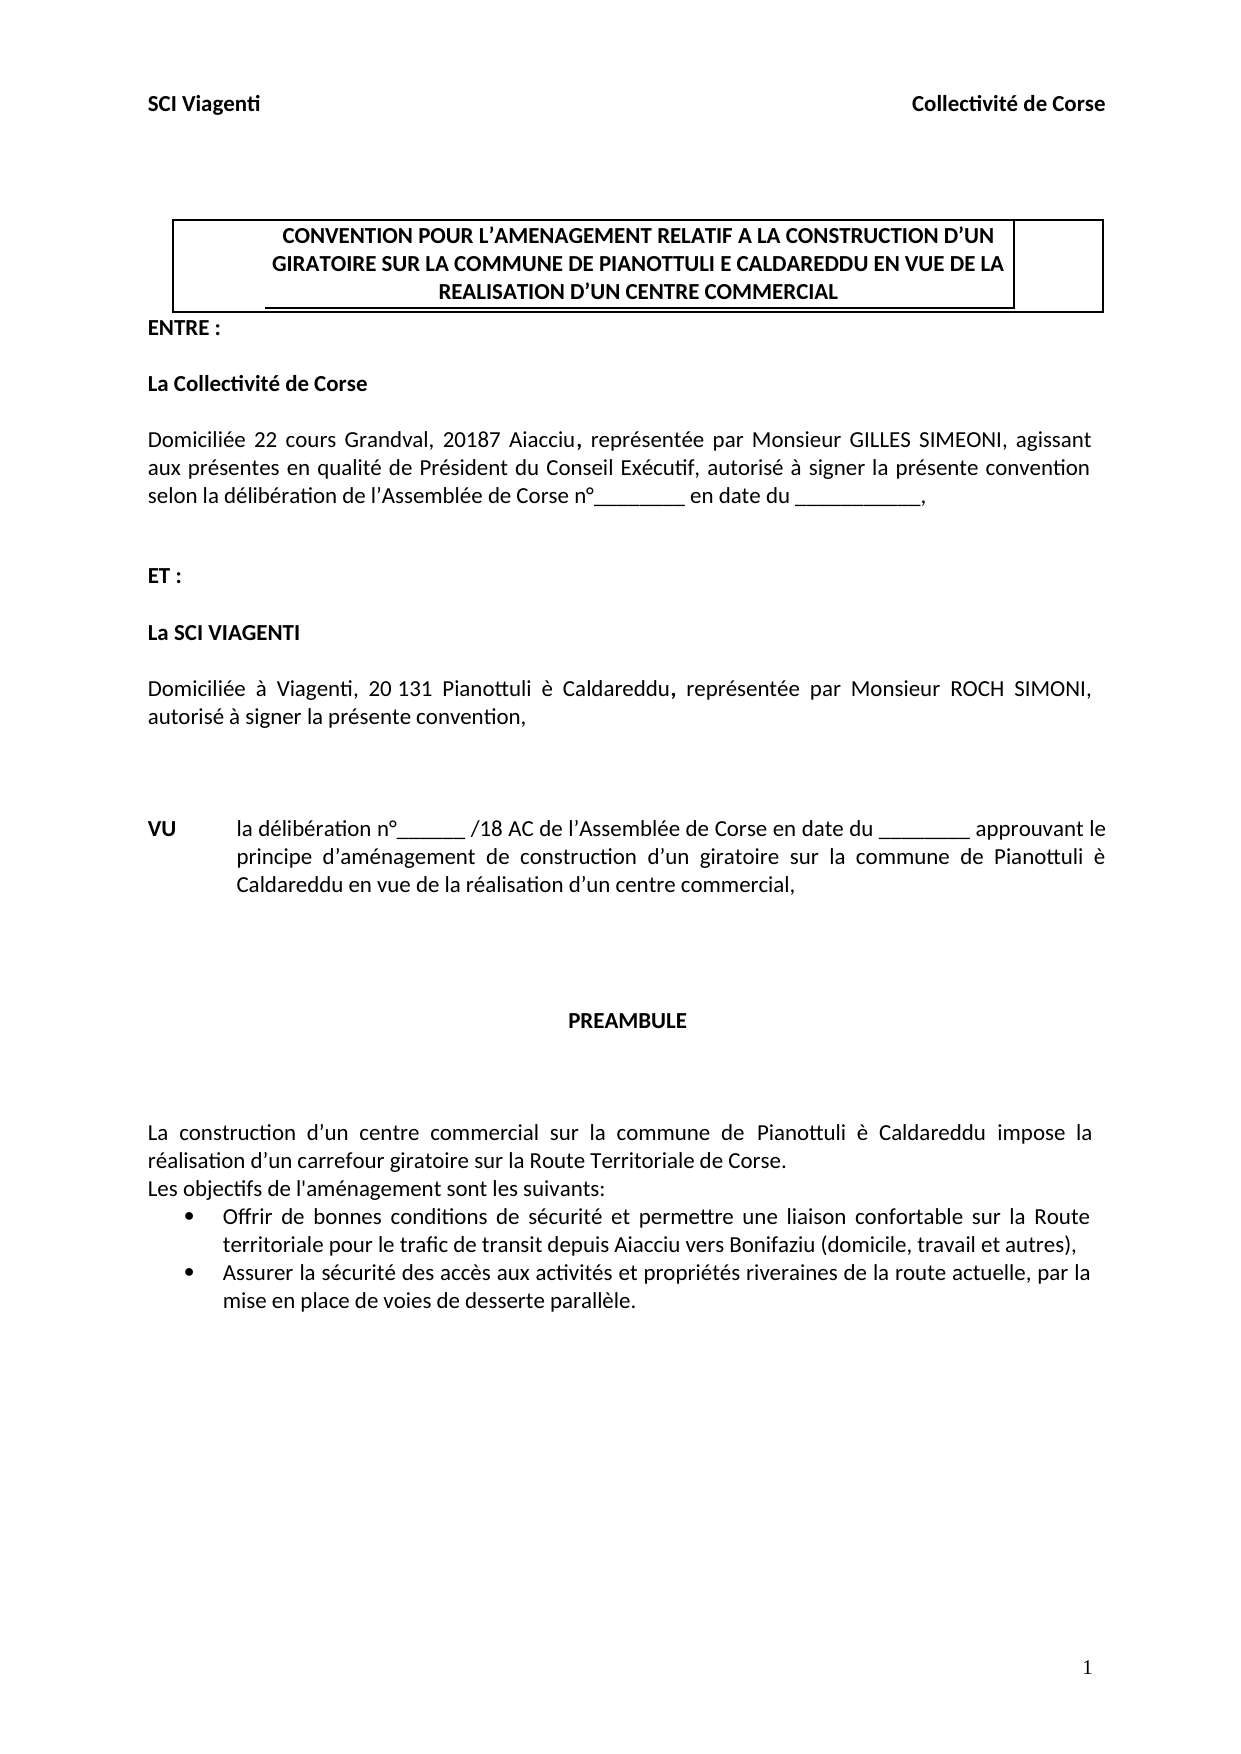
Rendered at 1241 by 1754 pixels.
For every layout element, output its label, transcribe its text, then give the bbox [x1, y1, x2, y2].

text ET : [148, 562, 1107, 590]
text La SCI VIAGENTI [148, 618, 1092, 646]
text Les objectifs de l'aménagement sont les suivants: [148, 1174, 1092, 1202]
text VU la délibération n°______ /18 AC de l’Assemblée de Corse en date du ________ approuvant le principe d’aménagement de construction d’un giratoire sur la commune de Pianottuli è Caldareddu en vue de la réalisation d’un centre commercial, [148, 814, 1107, 898]
text CONVENTION POUR L’AMENAGEMENT RELATIF A LA CONSTRUCTION D’UN GIRATOIRE SUR LA COMMUNE DE PIANOTTULI E CALDAREDDU EN VUE DE LA REALISATION D’UN CENTRE COMMERCIAL [263, 221, 1013, 307]
text Domiciliée 22 cours Grandval, 20187 Aiacciu, représentée par Monsieur GILLES SIMEONI, agissant aux présentes en qualité de Président du Conseil Exécutif, autorisé à signer la présente convention selon la délibération de l’Assemblée de Corse n°________ en date du ___________, [148, 426, 1092, 509]
text La construction d’un centre commercial sur la commune de Pianottuli è Caldareddu impose la réalisation d’un carrefour giratoire sur la Route Territoriale de Corse. [148, 1118, 1092, 1174]
text SCI Viagenti Collectivité de Corse [148, 89, 1107, 145]
list Offrir de bonnes conditions de sécurité et permettre une liaison confortable sur la Route territoriale pour le trafic de transit depuis Aiacciu vers Bonifaziu (domicile, travail et autres), [185, 1202, 1092, 1258]
text La Collectivité de Corse [148, 369, 1092, 397]
list Assurer la sécurité des accès aux activités et propriétés riveraines de la route actuelle, par la mise en place de voies de desserte parallèle. [185, 1258, 1092, 1314]
text PREAMBULE [148, 1006, 1107, 1034]
text ENTRE : [148, 313, 1107, 341]
text Domiciliée à Viagenti, 20 131 Pianottuli è Caldareddu, représentée par Monsieur ROCH SIMONI, autorisé à signer la présente convention, [148, 674, 1092, 730]
